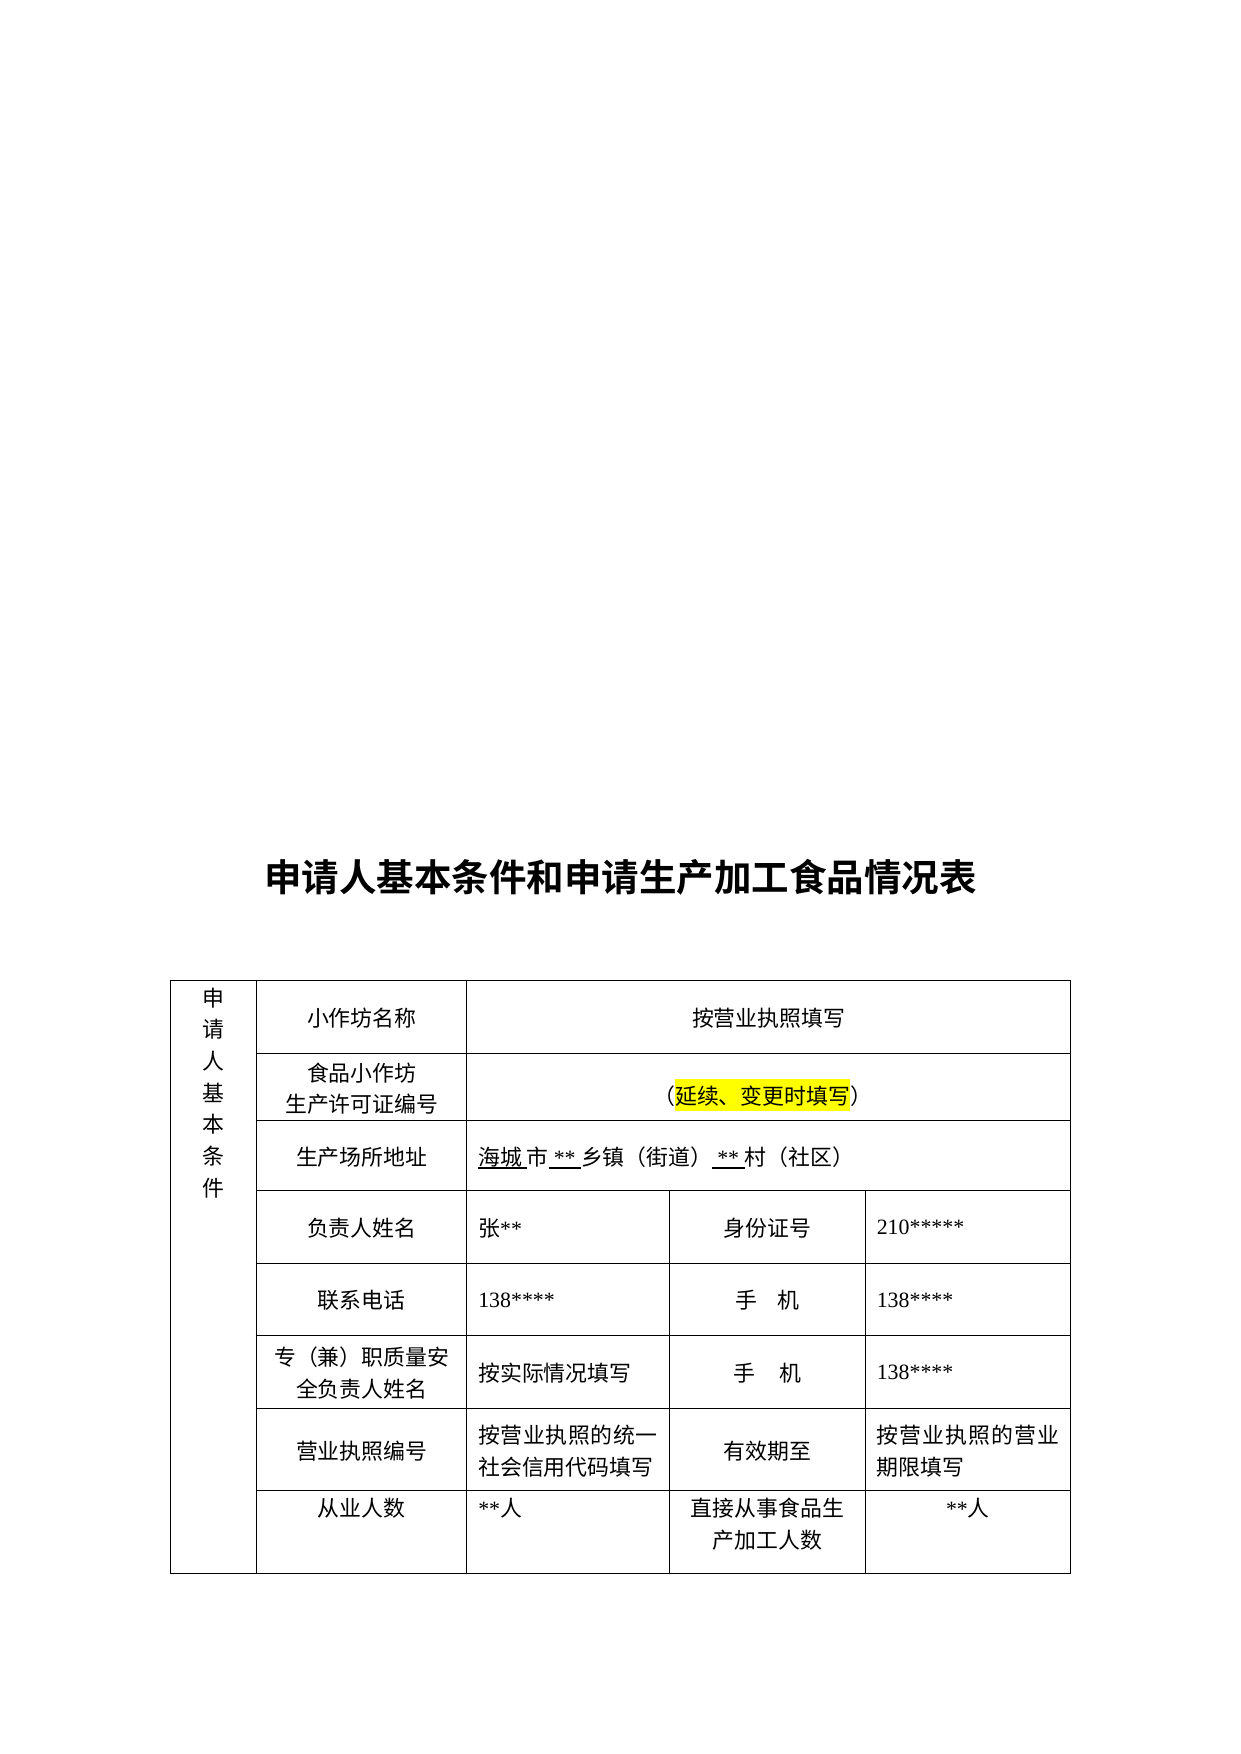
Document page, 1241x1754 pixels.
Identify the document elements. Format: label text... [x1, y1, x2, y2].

table_cell 负责人姓名 [257, 1191, 466, 1262]
table_cell 手 机 [670, 1264, 865, 1335]
table_cell 海城 市 ** 乡镇（街道） ** 村（社区） [467, 1121, 1070, 1190]
table_cell 营业执照编号 [257, 1409, 466, 1490]
table_cell 直接从事食品生产加工人数 [670, 1491, 865, 1573]
table_cell 有效期至 [670, 1409, 865, 1490]
table_cell 食品小作坊 生产许可证编号 [257, 1054, 466, 1120]
table_cell 138**** [467, 1264, 669, 1335]
table_cell **人 [866, 1491, 1070, 1573]
table_cell 身份证号 [670, 1191, 865, 1262]
table_cell 联系电话 [257, 1264, 466, 1335]
table_cell 210***** [866, 1191, 1070, 1262]
table_cell **人 [467, 1491, 669, 1573]
table_cell 按营业执照的统一社会信用代码填写 [467, 1409, 669, 1490]
table_cell 138**** [866, 1336, 1070, 1408]
table_cell 138**** [866, 1264, 1070, 1335]
table_cell （延续、变更时填写） [467, 1054, 1070, 1120]
table_header 申 请 人 基 本 条 件 [171, 981, 256, 1573]
text 申请人基本条件和申请生产加工食品情况表 [187, 842, 1053, 907]
table_cell 按实际情况填写 [467, 1336, 669, 1408]
table_cell 生产场所地址 [257, 1121, 466, 1190]
table_cell 从业人数 [257, 1491, 466, 1573]
table_header 按营业执照填写 [467, 981, 1070, 1053]
table_cell 张** [467, 1191, 669, 1262]
table_cell 按营业执照的营业期限填写 [866, 1409, 1070, 1490]
table_cell 手 机 [670, 1336, 865, 1408]
table_header 小作坊名称 [257, 981, 466, 1053]
table_cell 专（兼）职质量安全负责人姓名 [257, 1336, 466, 1408]
